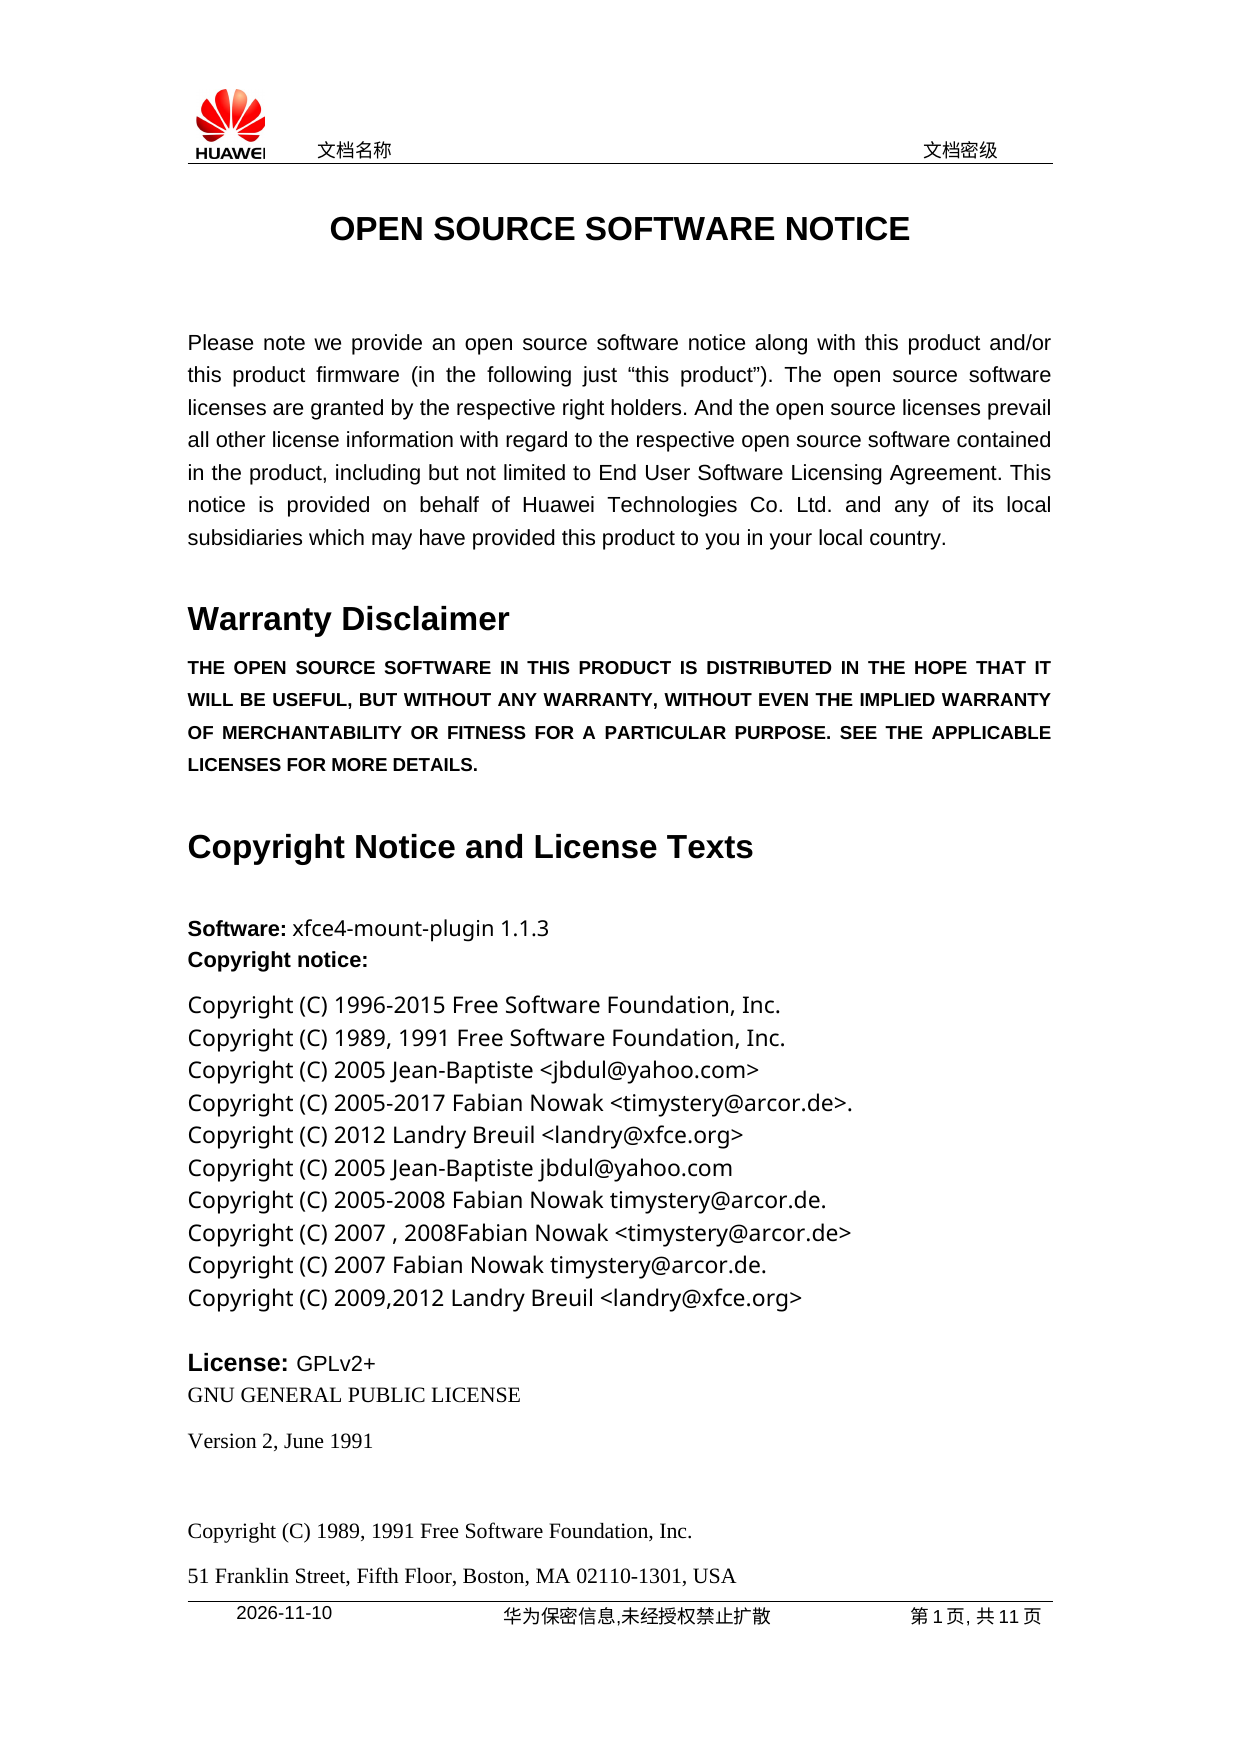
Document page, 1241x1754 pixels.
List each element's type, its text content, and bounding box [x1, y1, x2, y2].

text Version 2, June 1991 [187, 1424, 1053, 1456]
text License: GPLv2+ [187, 1346, 1053, 1379]
text Warranty Disclaimer [187, 586, 1053, 651]
text Copyright (C) 2007 Fabian Nowak timystery@arcor.de. [187, 1249, 1053, 1281]
text The open source software in this product is distributed in the hope that it will be useful, but WITHOUT ANY WARRANTY, without even the implied warranty of MERCHANTABILITY or FITNESS FOR A PARTICULAR PURPOSE. See the applicable licenses for more details. [187, 651, 1053, 781]
text Copyright (C) 1989, 1991 Free Software Foundation, Inc. [187, 1514, 1053, 1547]
text Copyright (C) 2009,2012 Landry Breuil <landry@xfce.org> [187, 1281, 1053, 1314]
text Copyright (C) 1996-2015 Free Software Foundation, Inc. [187, 989, 1053, 1021]
text Copyright (C) 1989, 1991 Free Software Foundation, Inc. [187, 1021, 1053, 1054]
text Copyright (C) 2005-2017 Fabian Nowak <timystery@arcor.de>. [187, 1086, 1053, 1119]
picture [196, 89, 265, 159]
text Copyright (C) 2012 Landry Breuil <landry@xfce.org> [187, 1119, 1053, 1151]
text Copyright (C) 2005-2008 Fabian Nowak timystery@arcor.de. [187, 1184, 1053, 1216]
text GNU GENERAL PUBLIC LICENSE [187, 1379, 1053, 1411]
text Copyright (C) 2005 Jean-Baptiste <jbdul@yahoo.com> [187, 1054, 1053, 1086]
title Software: xfce4-mount-plugin 1.1.3 [187, 911, 1053, 944]
text OPEN SOURCE SOFTWARE NOTICE [187, 196, 1053, 261]
text Copyright (C) 2007 , 2008Fabian Nowak <timystery@arcor.de> [187, 1216, 1053, 1249]
text Copyright Notice and License Texts [187, 814, 1053, 879]
text Copyright notice: [187, 944, 1053, 976]
text Copyright (C) 2005 Jean-Baptiste jbdul@yahoo.com [187, 1151, 1053, 1184]
text 51 Franklin Street, Fifth Floor, Boston, MA 02110-1301, USA [187, 1559, 1053, 1592]
text Please note we provide an open source software notice along with this product and/or this product firmware (in the following just “this product”). The open source software licenses are granted by the respective right holders. And the open source licenses prevail all other license information with regard to the respective open source software contained in the product, including but not limited to End User Software Licensing Agreement. This notice is provided on behalf of Huawei Technologies Co. Ltd. and any of its local subsidiaries which may have provided this product to you in your local country. [187, 326, 1053, 554]
